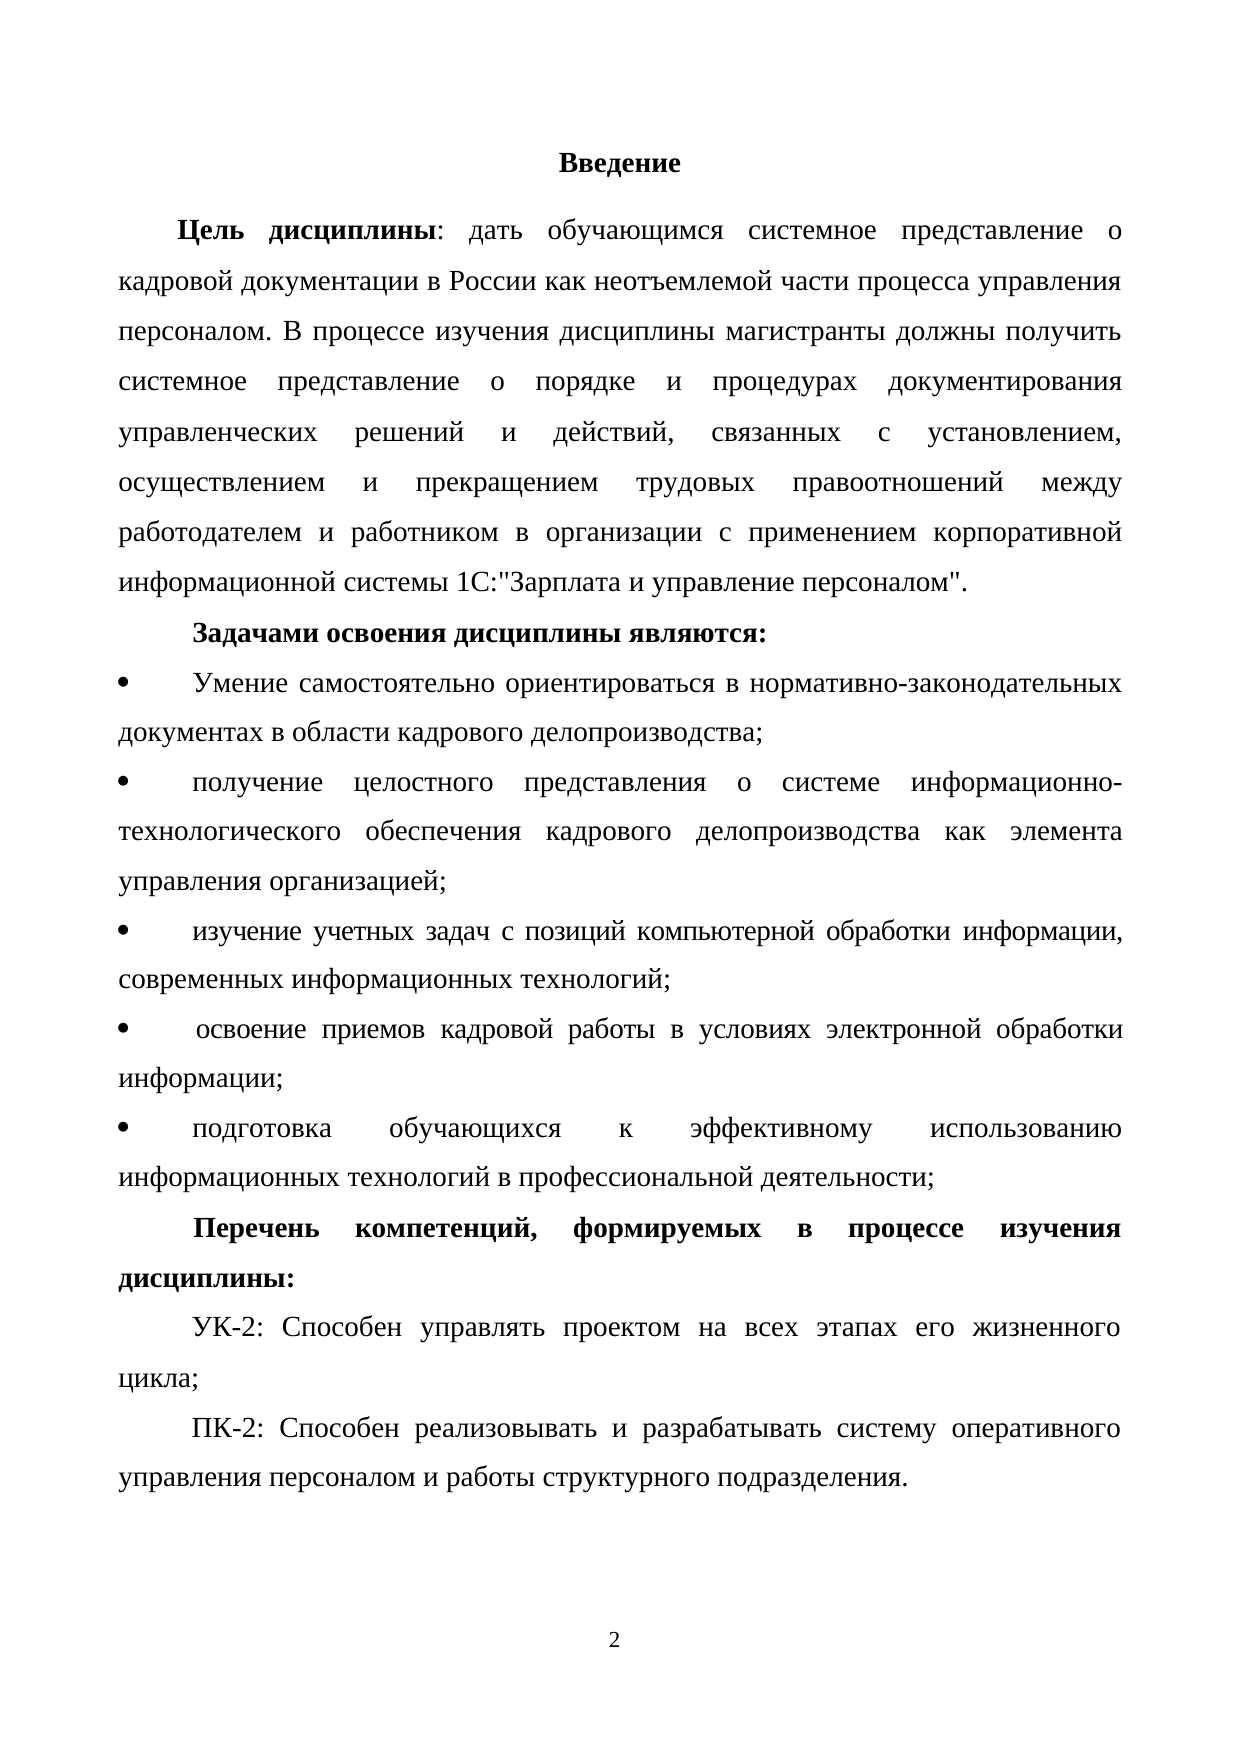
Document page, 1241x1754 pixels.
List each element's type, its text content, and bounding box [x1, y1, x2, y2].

list изучение учетных задач с позиций компьютерной обработки информации, современных информационных технологий; [118, 913, 1124, 995]
list получение целостного представления о системе информационно- технологического обеспечения кадрового делопроизводства как элемента управления организацией; [118, 764, 1123, 896]
subtitle Перечень компетенций, формируемых в процессе изучения дисциплины: [118, 1210, 1121, 1293]
list Умение самостоятельно ориентироваться в нормативно-законодательных документах в области кадрового делопроизводства; [118, 665, 1123, 748]
subtitle Задачами освоения дисциплины являются: [192, 616, 1153, 649]
list подготовка обучающихся к эффективному использованию информационных технологий в профессиональной деятельности; [118, 1110, 1122, 1193]
text ПК-2: Способен реализовывать и разрабатывать систему оперативного управления персоналом и работы структурного подразделения. [118, 1410, 1121, 1493]
list освоение приемов кадровой работы в условиях электронной обработки информации; [118, 1012, 1124, 1094]
text Цель дисциплины: дать обучающимся системное представление о кадровой документации в России как неотъемлемой части процесса управления персоналом. В процессе изучения дисциплины магистранты должны получить системное представление о порядке и процедурах документирования управленческих решений и действий, связанных с установлением, осуществлением и прекращением трудовых правоотношений между работодателем и работником в организации с применением корпоративной информационной системы 1С:"Зарплата и управление персоналом". [118, 212, 1122, 598]
text УК-2: Способен управлять проектом на всех этапах его жизненного цикла; [118, 1309, 1121, 1393]
subtitle Введение [160, 145, 1079, 179]
